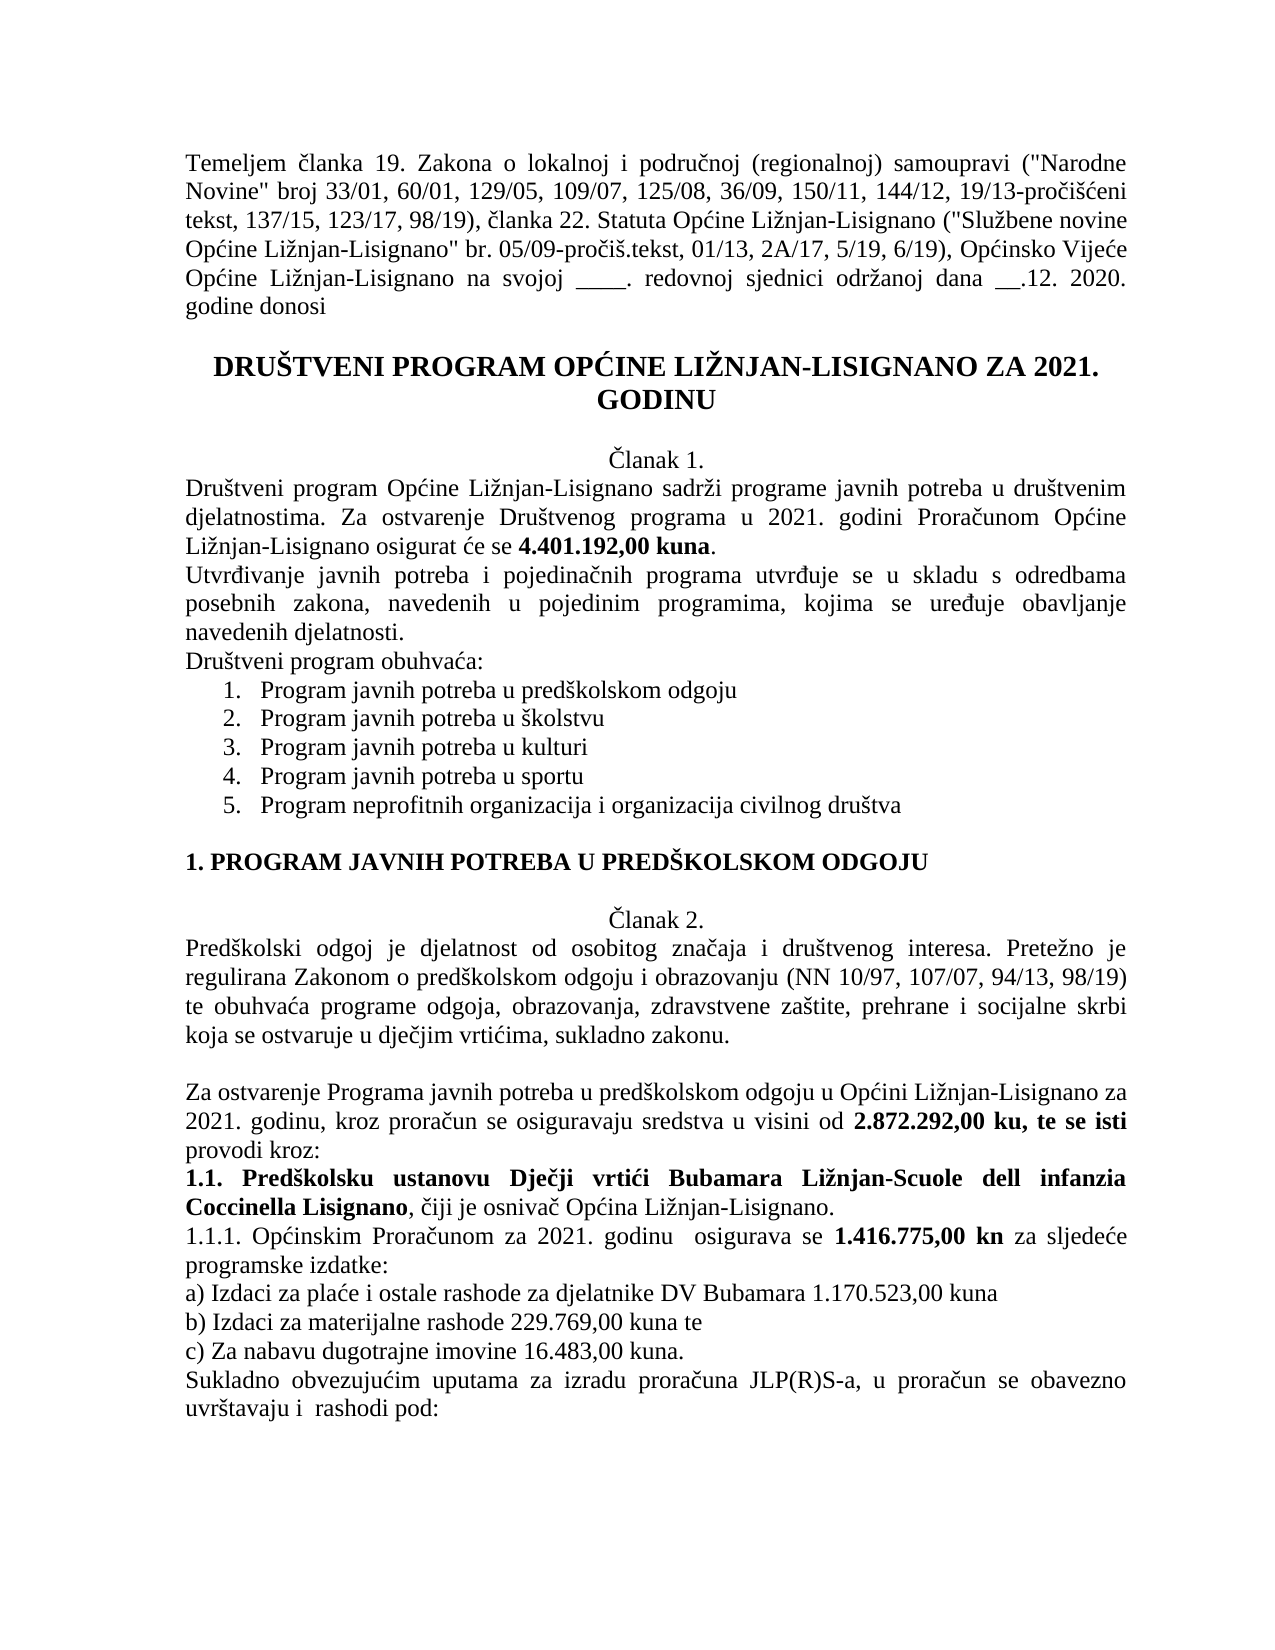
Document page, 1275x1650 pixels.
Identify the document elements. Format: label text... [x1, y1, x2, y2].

text b) Izdaci za materijalne rashode 229.769,00 kuna te [185, 1307, 1127, 1336]
text Članak 2. [185, 905, 1127, 933]
list Program javnih potreba u predškolskom odgoju [223, 675, 1127, 703]
text 1.1.1. Općinskim Proračunom za 2021. godinu osigurava se 1.416.775,00 kn za sljedeće programske izdatke: [185, 1221, 1127, 1278]
text DRUŠTVENI PROGRAM OPĆINE LIŽNJAN-LISIGNANO ZA 2021. GODINU [185, 349, 1127, 416]
text 1.1. Predškolsku ustanovu Dječji vrtići Bubamara Ližnjan-Scuole dell infanzia Coccinella Lisignano, čiji je osnivač Općina Ližnjan-Lisignano. [185, 1163, 1127, 1221]
list Program neprofitnih organizacija i organizacija civilnog društva [223, 790, 1127, 818]
text Članak 1. [185, 445, 1127, 473]
list Program javnih potreba u sportu [223, 761, 1127, 790]
text 1. PROGRAM JAVNIH POTREBA U PREDŠKOLSKOM ODGOJU [185, 847, 1127, 876]
text Društveni program obuhvaća: [185, 646, 1127, 675]
text a) Izdaci za plaće i ostale rashode za djelatnike DV Bubamara 1.170.523,00 kuna [185, 1278, 1127, 1307]
list Program javnih potreba u kulturi [223, 732, 1127, 761]
text c) Za nabavu dugotrajne imovine 16.483,00 kuna. [185, 1336, 1127, 1365]
text Temeljem članka 19. Zakona o lokalnoj i područnoj (regionalnoj) samoupravi ("Narodne Novine" broj 33/01, 60/01, 129/05, 109/07, 125/08, 36/09, 150/11, 144/12, 19/13-pročišćeni tekst, 137/15, 123/17, 98/19), članka 22. Statuta Općine Ližnjan-Lisignano ("Službene novine Općine Ližnjan-Lisignano" br. 05/09-pročiš.tekst, 01/13, 2A/17, 5/19, 6/19), Općinsko Vijeće Općine Ližnjan-Lisignano na svojoj ____. redovnoj sjednici održanoj dana __.12. 2020. godine donosi [185, 148, 1127, 320]
text Predškolski odgoj je djelatnost od osobitog značaja i društvenog interesa. Pretežno je regulirana Zakonom o predškolskom odgoju i obrazovanju (NN 10/97, 107/07, 94/13, 98/19) te obuhvaća programe odgoja, obrazovanja, zdravstvene zaštite, prehrane i socijalne skrbi koja se ostvaruje u dječjim vrtićima, sukladno zakonu. [185, 933, 1127, 1048]
text Za ostvarenje Programa javnih potreba u predškolskom odgoju u Općini Ližnjan-Lisignano za 2021. godinu, kroz proračun se osiguravaju sredstva u visini od 2.872.292,00 ku, te se isti provodi kroz: [185, 1077, 1127, 1163]
list Program javnih potreba u školstvu [223, 703, 1127, 732]
text Utvrđivanje javnih potreba i pojedinačnih programa utvrđuje se u skladu s odredbama posebnih zakona, navedenih u pojedinim programima, kojima se uređuje obavljanje navedenih djelatnosti. [185, 560, 1127, 646]
text Sukladno obvezujućim uputama za izradu proračuna JLP(R)S-a, u proračun se obavezno uvrštavaju i rashodi pod: [185, 1365, 1127, 1422]
text Društveni program Općine Ližnjan-Lisignano sadrži programe javnih potreba u društvenim djelatnostima. Za ostvarenje Društvenog programa u 2021. godini Proračunom Općine Ližnjan-Lisignano osigurat će se 4.401.192,00 kuna. [185, 473, 1127, 560]
